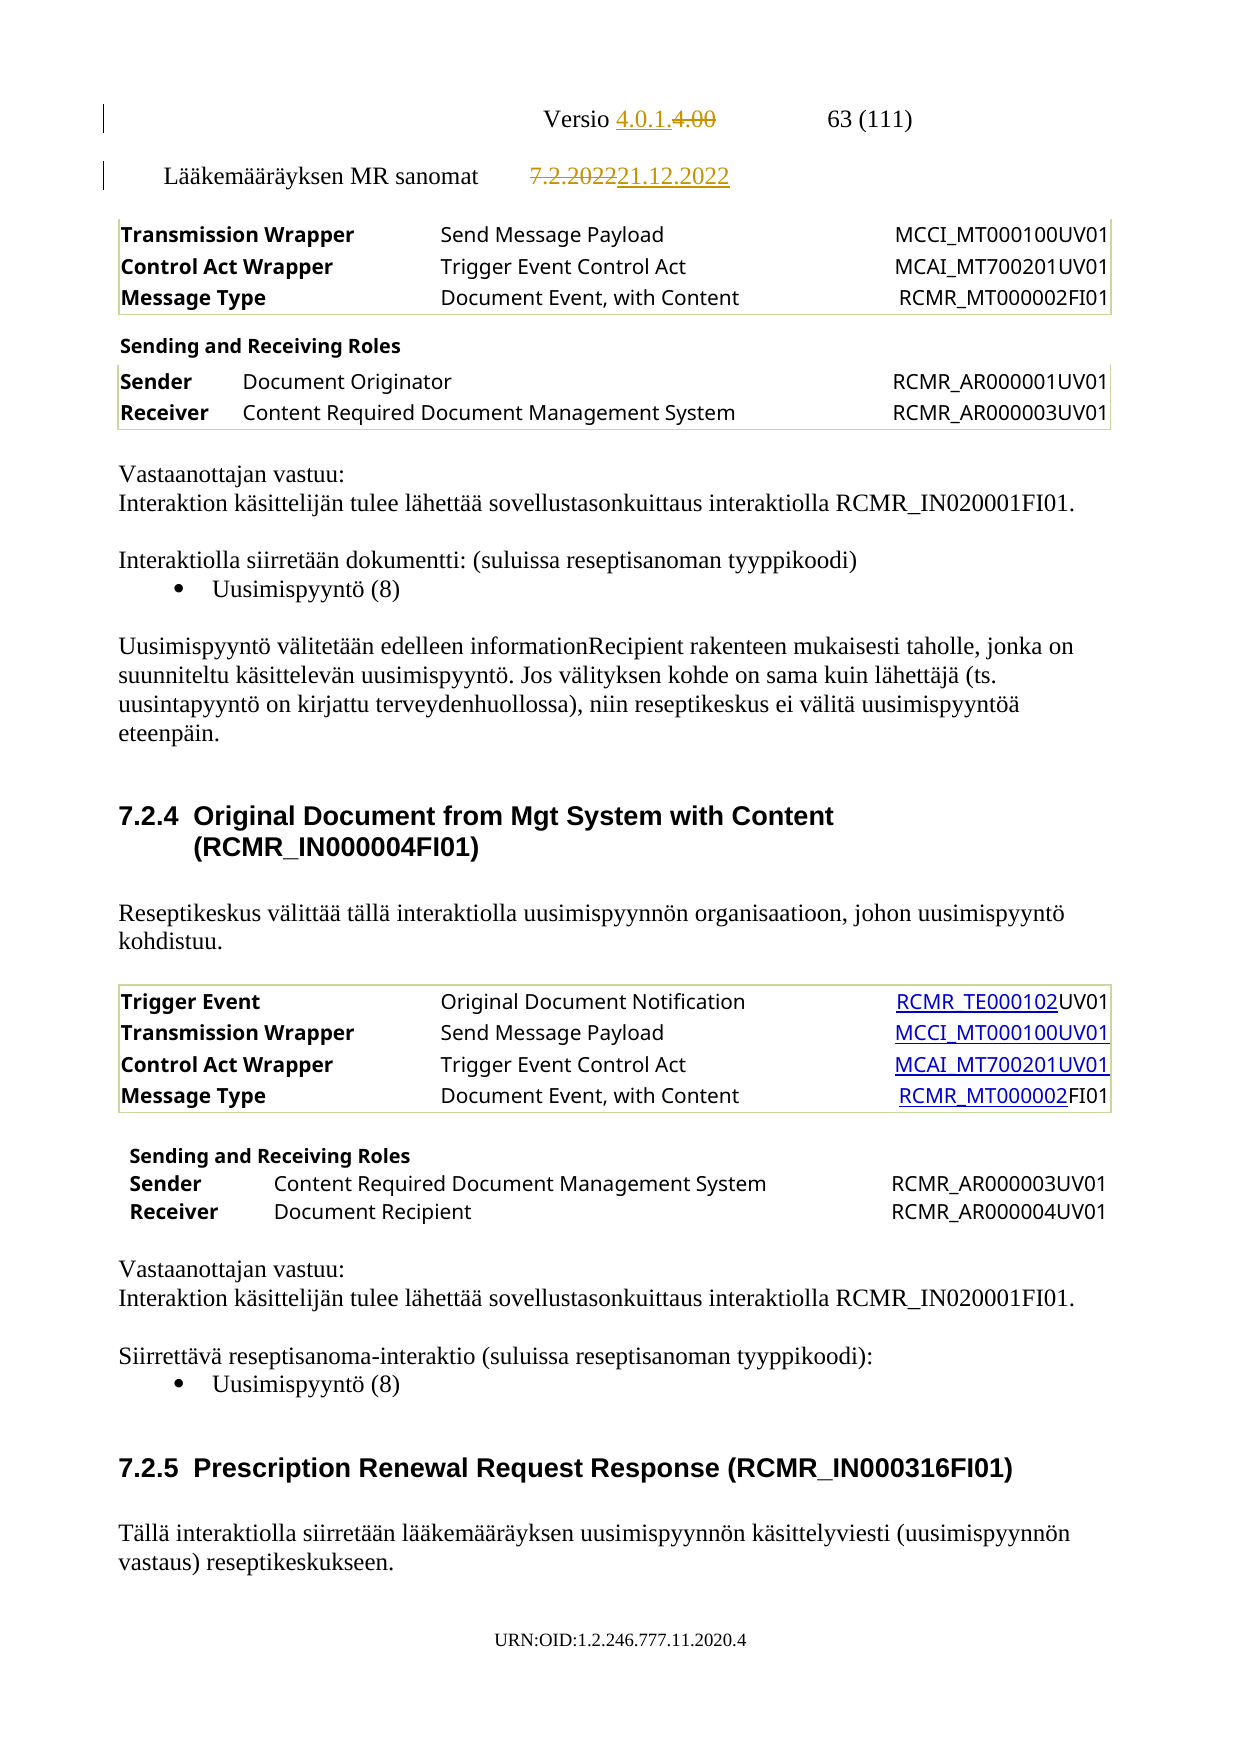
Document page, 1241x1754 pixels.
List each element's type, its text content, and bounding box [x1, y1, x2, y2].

list Uusimispyyntö (8) [174, 1369, 1122, 1398]
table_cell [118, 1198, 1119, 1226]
text Reseptikeskus välittää tällä interaktiolla uusimispyynnön organisaatioon, johon uusimispyyntö kohdistuu. [118, 898, 1122, 955]
text Uusimispyyntö välitetään edelleen informationRecipient rakenteen mukaisesti taholle, jonka on suunniteltu käsittelevän uusimispyyntö. Jos välityksen kohde on sama kuin lähettäjä (ts. uusintapyyntö on kirjattu terveydenhuollossa), niin reseptikeskus ei välitä uusimispyyntöä eteenpäin. [118, 631, 1122, 746]
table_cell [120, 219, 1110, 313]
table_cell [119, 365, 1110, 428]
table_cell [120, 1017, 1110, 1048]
subtitle Prescription Renewal Request Response (RCMR_IN000316FI01) [118, 1452, 1122, 1483]
list Uusimispyyntö (8) [174, 574, 1122, 603]
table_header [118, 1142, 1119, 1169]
text Interaktion käsittelijän tulee lähettää sovellustasonkuittaus interaktiolla RCMR_IN020001FI01. [118, 488, 1122, 516]
text Tällä interaktiolla siirretään lääkemääräyksen uusimispyynnön käsittelyviesti (uusimispyynnön vastaus) reseptikeskukseen. [118, 1518, 1122, 1576]
text Vastaanottajan vastuu: [118, 1254, 1122, 1283]
text Interaktiolla siirretään dokumentti: (suluissa reseptisanoman tyyppikoodi) [118, 545, 1122, 574]
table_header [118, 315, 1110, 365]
text Interaktion käsittelijän tulee lähettää sovellustasonkuittaus interaktiolla RCMR_IN020001FI01. [118, 1283, 1122, 1312]
text Vastaanottajan vastuu: [118, 459, 1122, 488]
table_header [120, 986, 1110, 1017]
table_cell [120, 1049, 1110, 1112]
subtitle Original Document from Mgt System with Content (RCMR_IN000004FI01) [118, 800, 1122, 863]
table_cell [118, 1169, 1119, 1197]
text Siirrettävä reseptisanoma-interaktio (suluissa reseptisanoman tyyppikoodi): [118, 1341, 1122, 1369]
